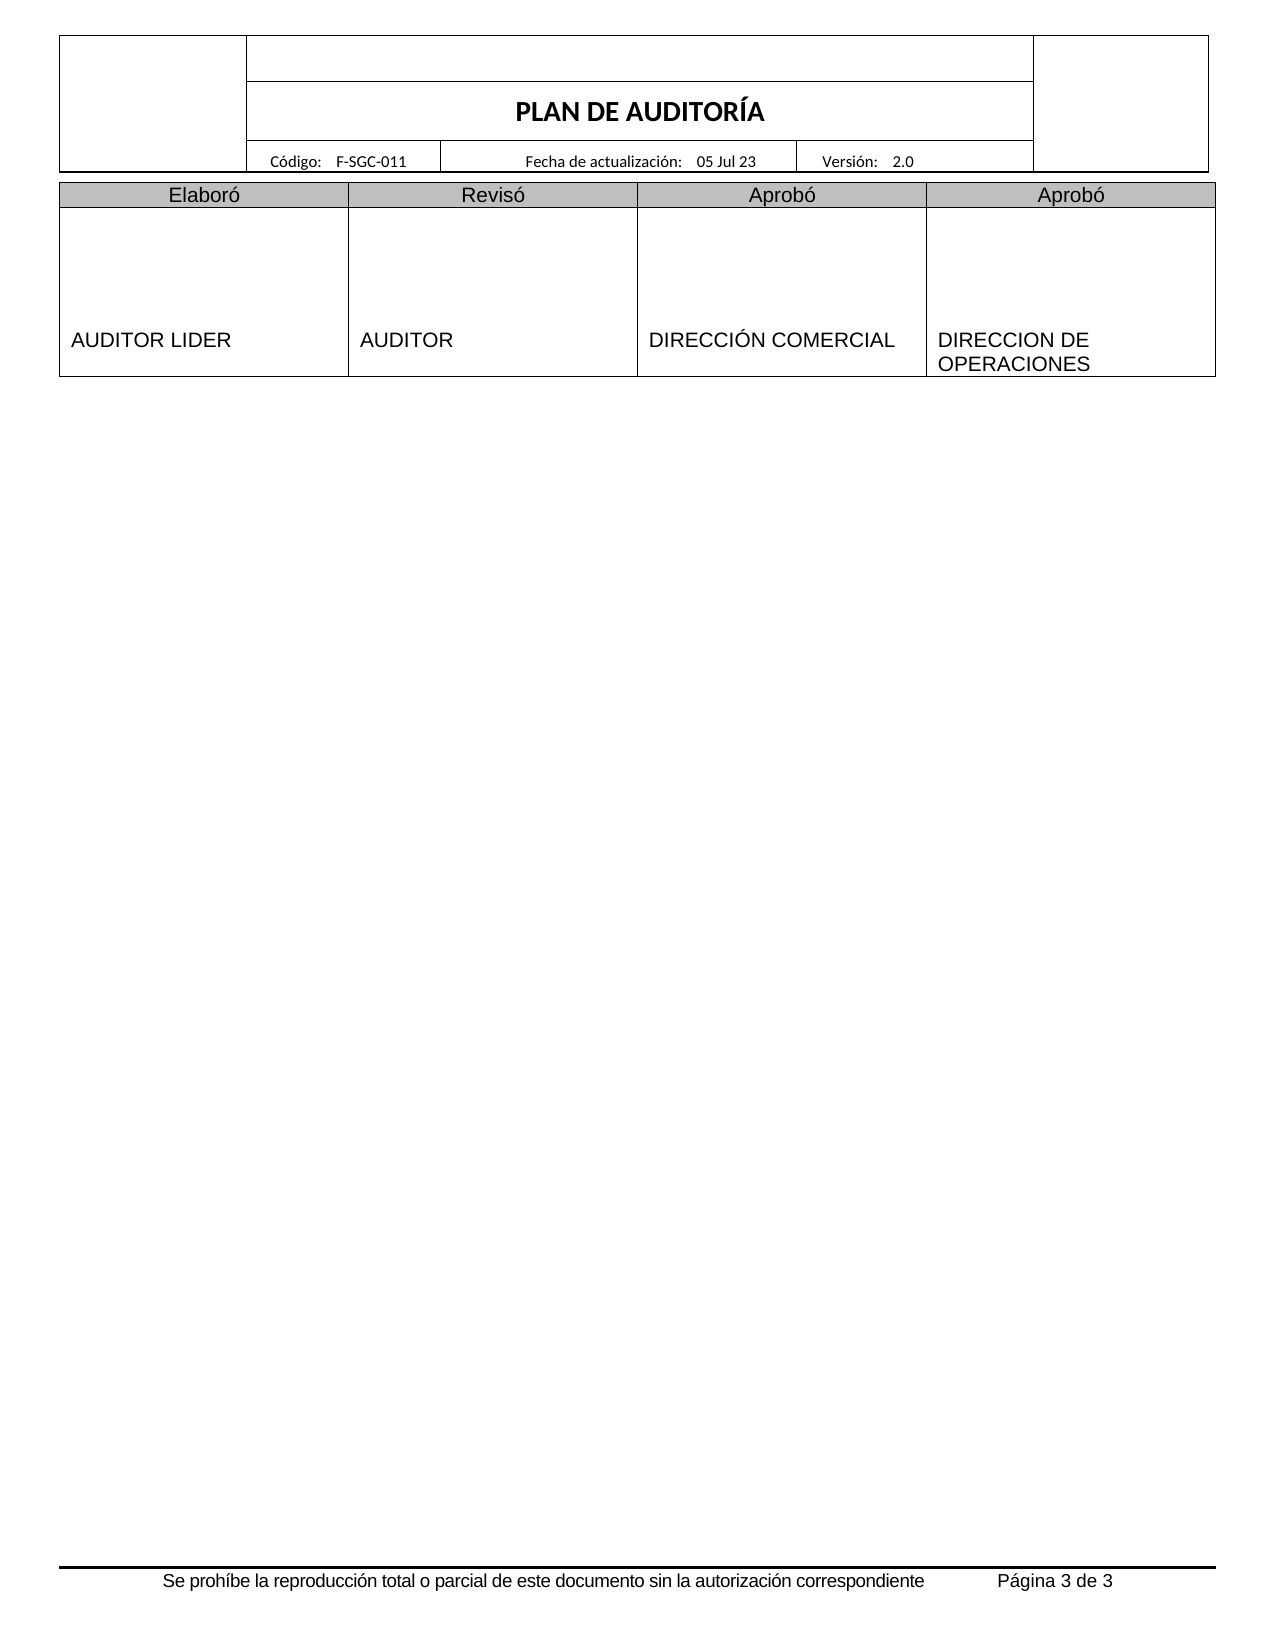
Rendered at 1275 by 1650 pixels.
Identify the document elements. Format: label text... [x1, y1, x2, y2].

table_header Revisó [349, 183, 637, 207]
table_cell DIRECCION DE OPERACIONES [927, 208, 1215, 376]
table_header Aprobó [638, 183, 926, 207]
table_cell AUDITOR LIDER [60, 208, 348, 376]
table_cell AUDITOR [349, 208, 637, 376]
table_header Aprobó [927, 183, 1215, 207]
table_cell DIRECCIÓN COMERCIAL [638, 208, 926, 376]
table_header Elaboró [60, 183, 348, 207]
